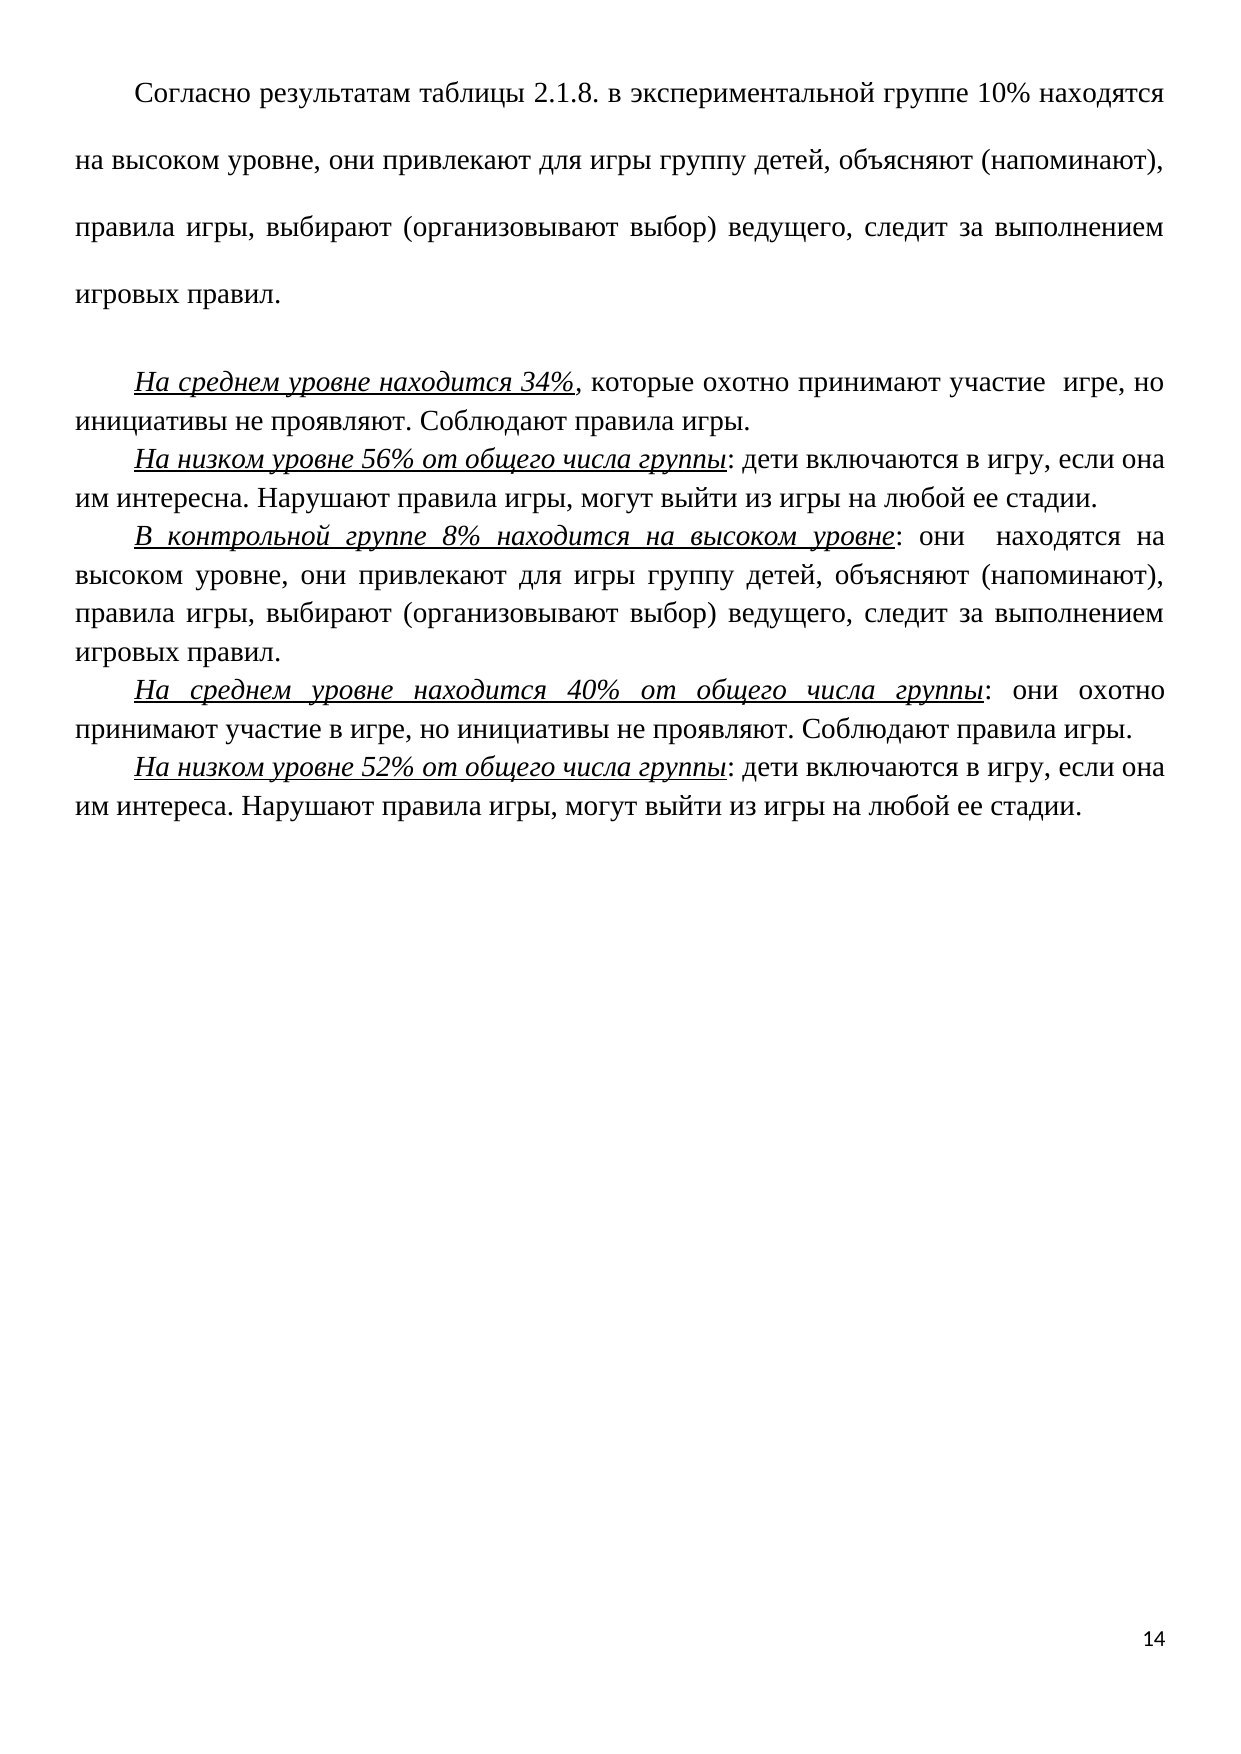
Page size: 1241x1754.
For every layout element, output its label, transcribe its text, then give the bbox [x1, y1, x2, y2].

text Согласно результатам таблицы 2.1.8. в экспериментальной группе 10% находятся на высоком уровне, они привлекают для игры группу детей, объясняют (напоминают), правила игры, выбирают (организовывают выбор) ведущего, следит за выполнением игровых правил. [75, 75, 1165, 310]
text В контрольной группе 8% находится на высоком уровне: они находятся на высоком уровне, они привлекают для игры группу детей, объясняют (напоминают), правила игры, выбирают (организовывают выбор) ведущего, следит за выполнением игровых правил. [75, 518, 1165, 667]
text На среднем уровне находится 34%, которые охотно принимают участие игре, но инициативы не проявляют. Соблюдают правила игры. [75, 364, 1165, 436]
text На низком уровне 52% от общего числа группы: дети включаются в игру, если она им интереса. Нарушают правила игры, могут выйти из игры на любой ее стадии. [75, 749, 1165, 822]
text На низком уровне 56% от общего числа группы: дети включаются в игру, если она им интересна. Нарушают правила игры, могут выйти из игры на любой ее стадии. [75, 441, 1165, 513]
text На среднем уровне находится 40% от общего числа группы: они охотно принимают участие в игре, но инициативы не проявляют. Соблюдают правила игры. [75, 672, 1165, 744]
